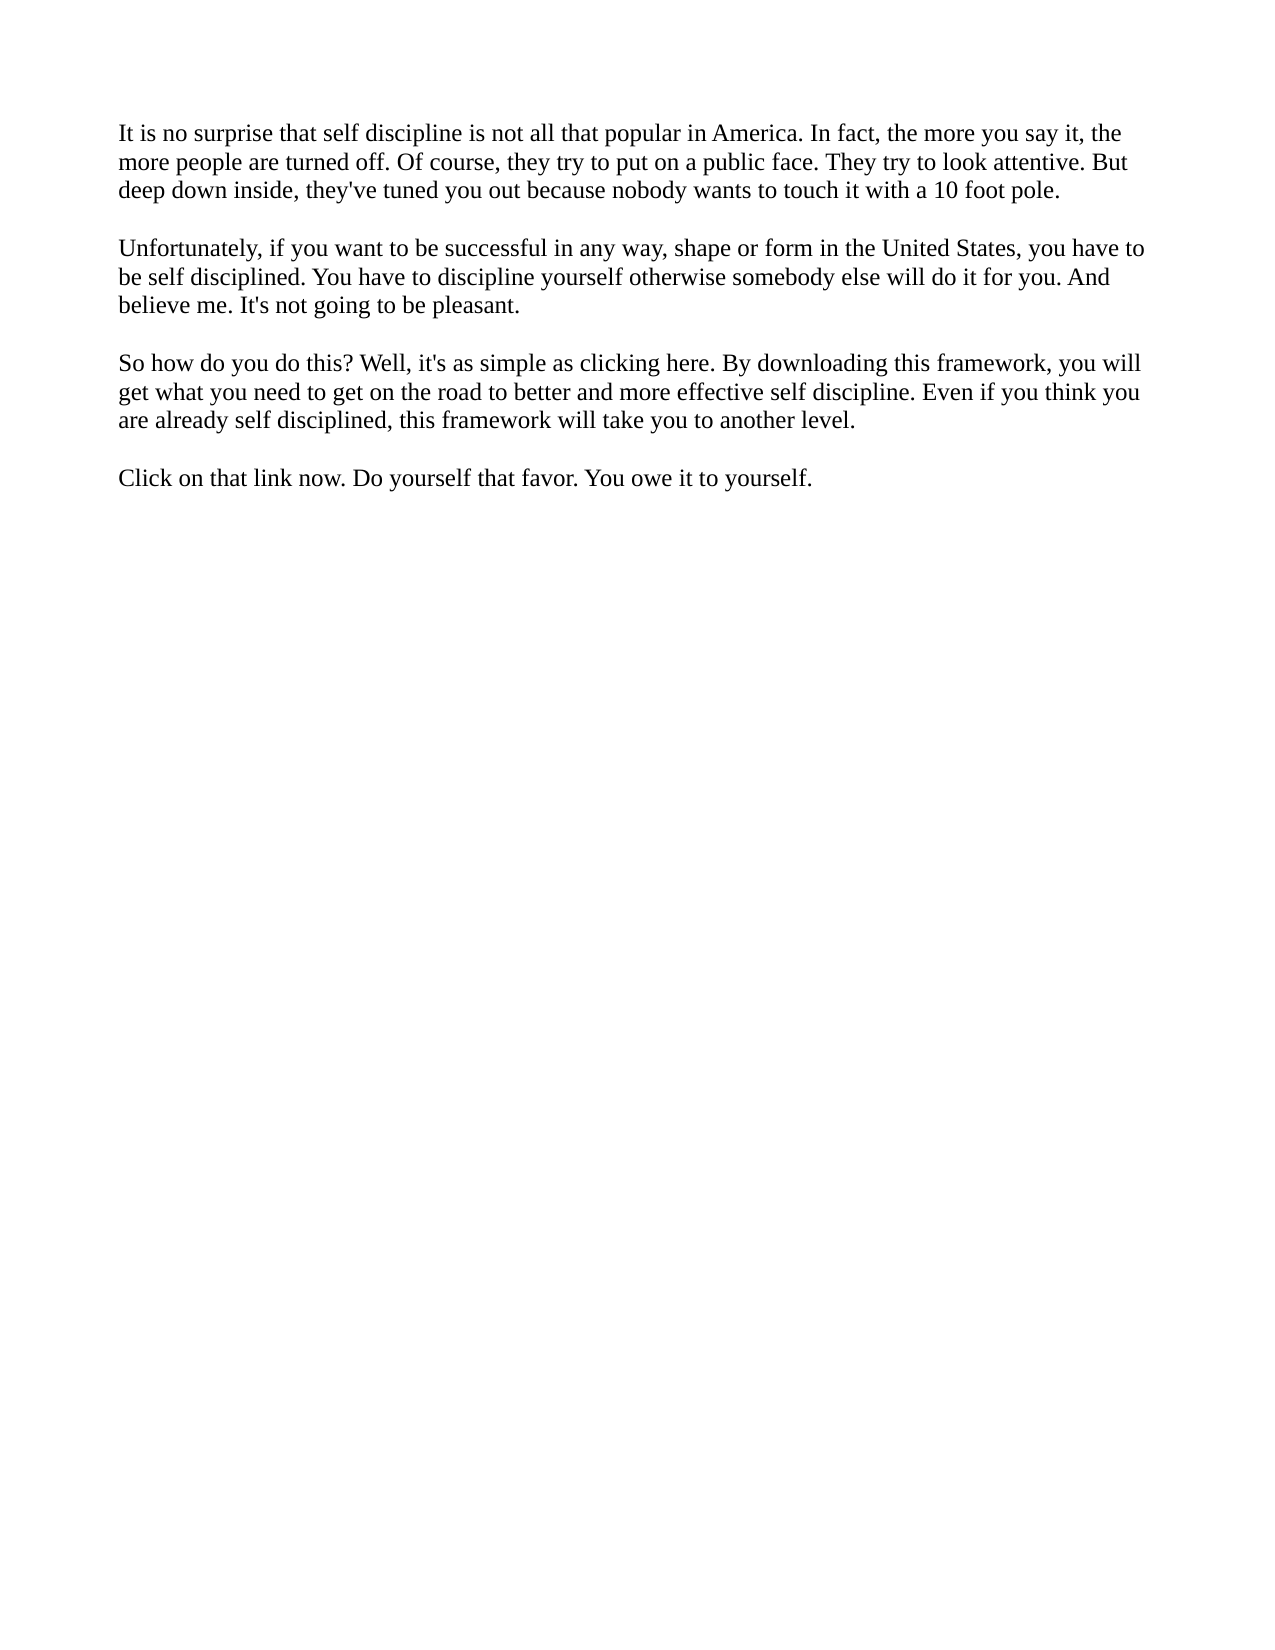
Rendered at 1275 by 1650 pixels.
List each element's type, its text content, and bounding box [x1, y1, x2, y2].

text So how do you do this? Well, it's as simple as clicking here. By downloading this framework, you will get what you need to get on the road to better and more effective self discipline. Even if you think you are already self disciplined, this framework will take you to another level. [118, 348, 1157, 434]
text Click on that link now. Do yourself that favor. You owe it to yourself. [118, 463, 1157, 492]
text Unfortunately, if you want to be successful in any way, shape or form in the United States, you have to be self disciplined. You have to discipline yourself otherwise somebody else will do it for you. And believe me. It's not going to be pleasant. [118, 233, 1157, 319]
text It is no surprise that self discipline is not all that popular in America. In fact, the more you say it, the more people are turned off. Of course, they try to put on a public face. They try to look attentive. But deep down inside, they've tuned you out because nobody wants to touch it with a 10 foot pole. [118, 118, 1157, 204]
